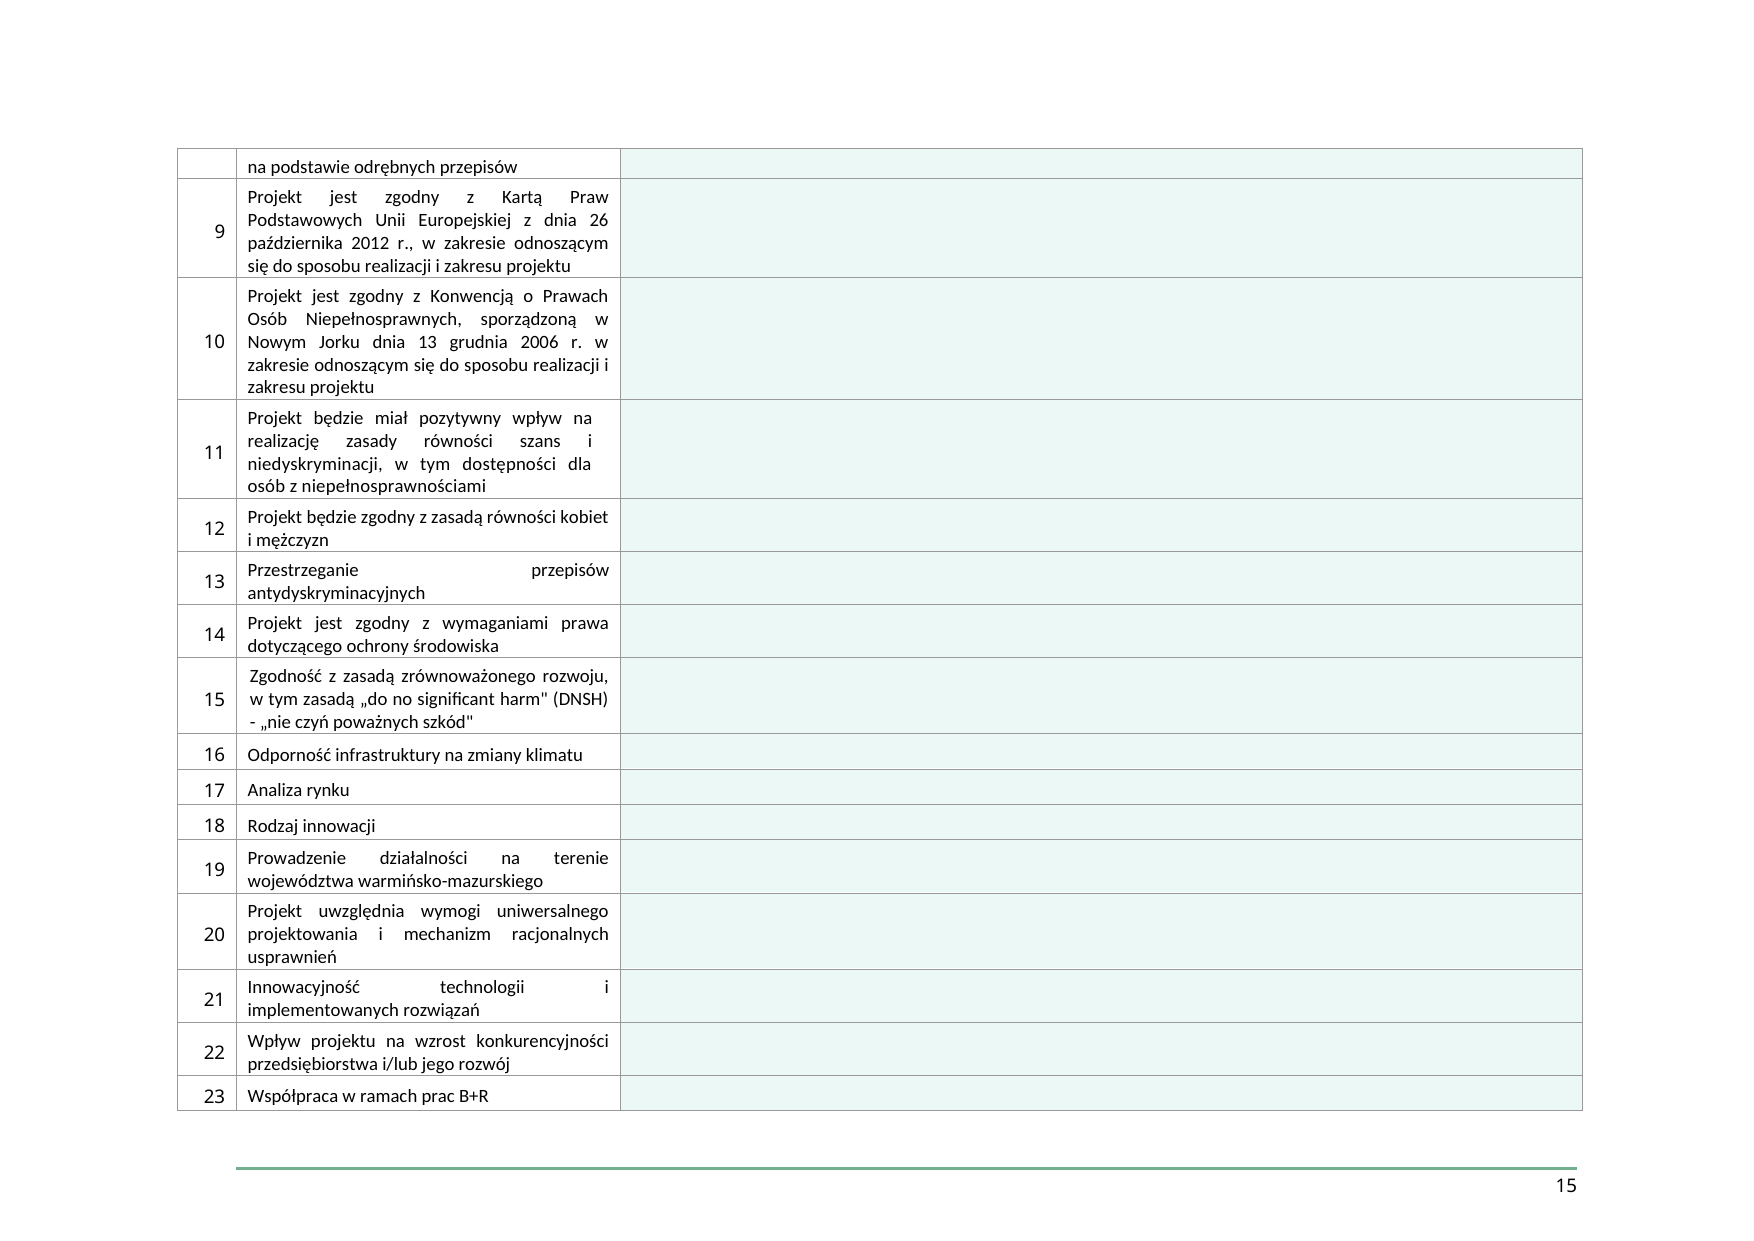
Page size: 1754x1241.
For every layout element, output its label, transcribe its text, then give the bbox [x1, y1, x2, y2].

table_cell Innowacyjność technologii i implementowanych rozwiązań [237, 970, 620, 1022]
table_cell [621, 400, 1582, 498]
table_cell 14 [178, 605, 236, 657]
table_cell Zgodność z zasadą zrównoważonego rozwoju, w tym zasadą „do no significant harm" (DNSH) - „nie czyń poważnych szkód" [237, 658, 620, 733]
table_cell [621, 970, 1582, 1022]
table_cell Odporność infrastruktury na zmiany klimatu [237, 734, 620, 768]
table_cell [621, 1023, 1582, 1075]
table_cell [621, 840, 1582, 892]
table_cell 23 [178, 1076, 236, 1110]
table_cell Rodzaj innowacji [237, 805, 620, 839]
table_cell [621, 1076, 1582, 1110]
table_cell [621, 770, 1582, 804]
table_cell 12 [178, 499, 236, 551]
table_cell [621, 805, 1582, 839]
table_cell [621, 499, 1582, 551]
table_cell Współpraca w ramach prac B+R [237, 1076, 620, 1110]
table_cell Projekt uwzględnia wymogi uniwersalnego projektowania i mechanizm racjonalnych usprawnień [237, 894, 620, 968]
table_cell [621, 605, 1582, 657]
table_cell Wpływ projektu na wzrost konkurencyjności przedsiębiorstwa i/lub jego rozwój [237, 1023, 620, 1075]
table_cell Projekt będzie zgodny z zasadą równości kobiet i mężczyzn [237, 499, 620, 551]
table_cell Projekt będzie miał pozytywny wpływ na realizację zasady równości szans i niedyskryminacji, w tym dostępności dla osób z niepełnosprawnościami [237, 400, 620, 498]
table_cell 18 [178, 805, 236, 839]
table_cell Projekt jest zgodny z wymaganiami prawa dotyczącego ochrony środowiska [237, 605, 620, 657]
table_cell 13 [178, 552, 236, 604]
table_cell 9 [178, 179, 236, 277]
table_cell 17 [178, 770, 236, 804]
table_cell 16 [178, 734, 236, 768]
table_cell Prowadzenie działalności na terenie województwa warmińsko-mazurskiego [237, 840, 620, 892]
table_cell Przestrzeganie przepisów antydyskryminacyjnych [237, 552, 620, 604]
table_cell 20 [178, 894, 236, 968]
table_cell [621, 894, 1582, 968]
table_cell [621, 734, 1582, 768]
table_cell 19 [178, 840, 236, 892]
table_cell 10 [178, 278, 236, 399]
table_cell [621, 179, 1582, 277]
table_cell 22 [178, 1023, 236, 1075]
table_cell [621, 658, 1582, 733]
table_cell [237, 149, 620, 178]
table_cell Projekt jest zgodny z Konwencją o Prawach Osób Niepełnosprawnych, sporządzoną w Nowym Jorku dnia 13 grudnia 2006 r. w zakresie odnoszącym się do sposobu realizacji i zakresu projektu [237, 278, 620, 399]
table_cell 8 [178, 149, 236, 178]
table_cell 21 [178, 970, 236, 1022]
table_cell 11 [178, 400, 236, 498]
table_cell 15 [178, 658, 236, 733]
table_cell Analiza rynku [237, 770, 620, 804]
table_cell Projekt jest zgodny z Kartą Praw Podstawowych Unii Europejskiej z dnia 26 października 2012 r., w zakresie odnoszącym się do sposobu realizacji i zakresu projektu [237, 179, 620, 277]
table_cell [621, 552, 1582, 604]
table_cell [621, 278, 1582, 399]
table_cell [621, 149, 1582, 178]
